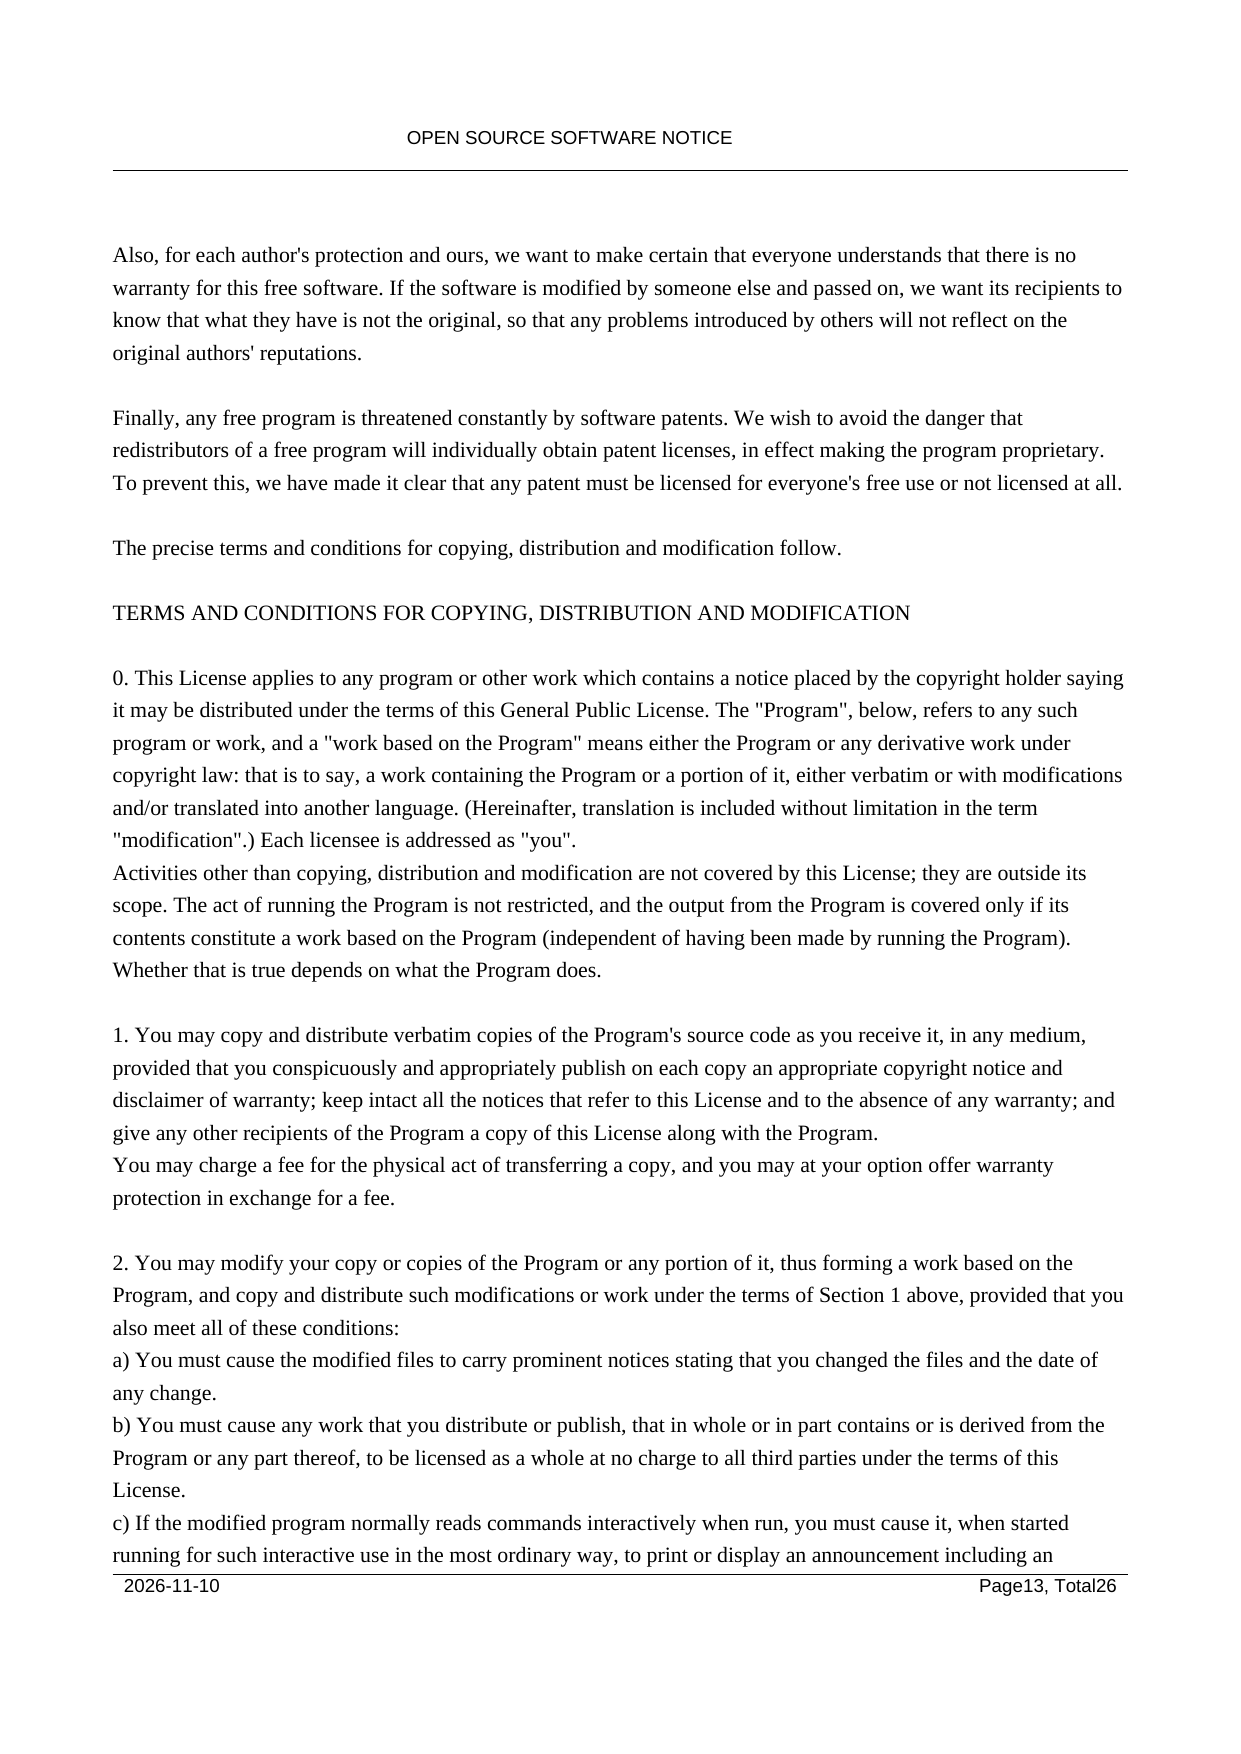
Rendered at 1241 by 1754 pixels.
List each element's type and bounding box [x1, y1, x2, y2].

text [112, 206, 1128, 1571]
